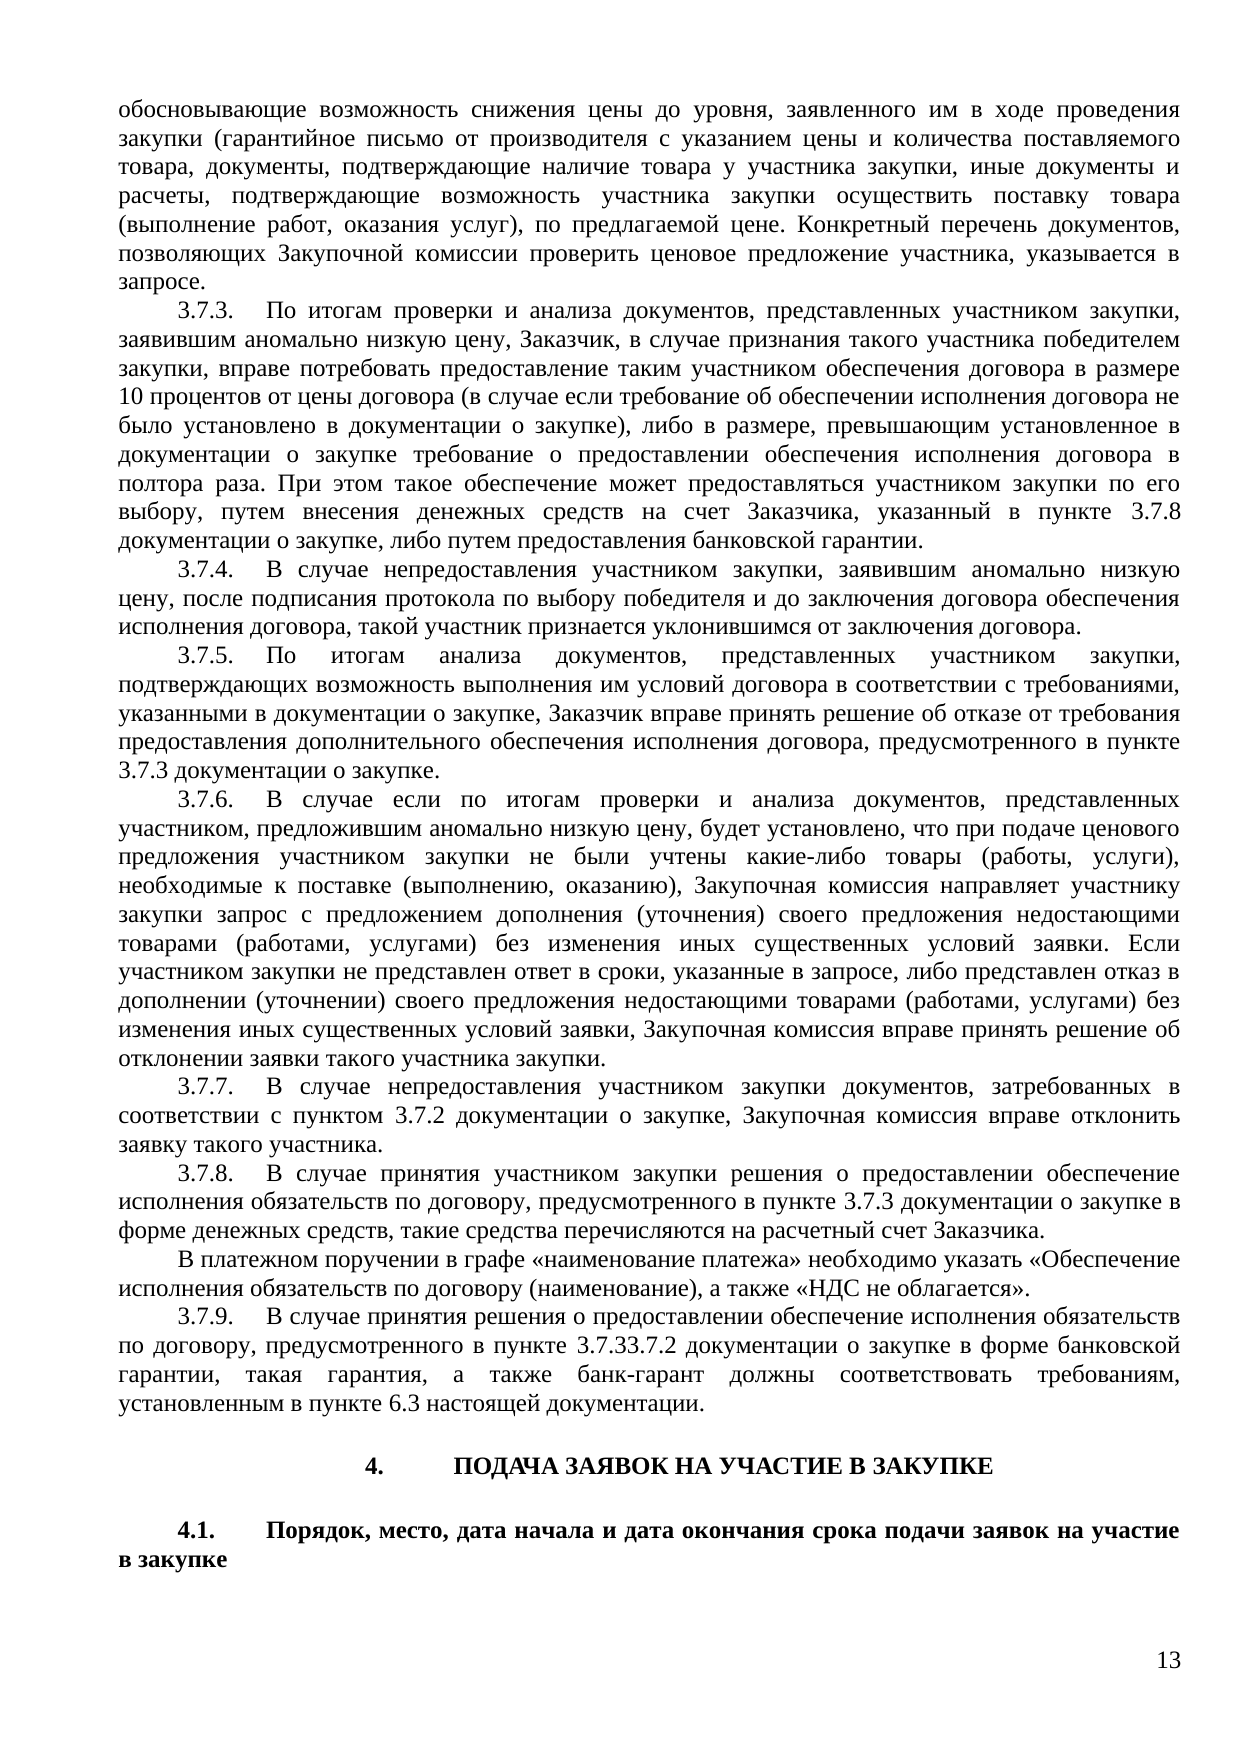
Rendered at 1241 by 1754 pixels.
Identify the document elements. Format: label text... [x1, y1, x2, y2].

subtitle ПОДАЧА ЗАЯВОК НА УЧАСТИЕ В ЗАКУПКЕ [118, 1451, 1181, 1480]
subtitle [118, 94, 1181, 295]
subtitle В случае если по итогам проверки и анализа документов, представленных участником, предложившим аномально низкую цену, будет установлено, что при подаче ценового предложения участником закупки не были учтены какие-либо товары (работы, услуги), необходимые к поставке (выполнению, оказанию), Закупочная комиссия направляет участнику закупки запрос с предложением дополнения (уточнения) своего предложения недостающими товарами (работами, услугами) без изменения иных существенных условий заявки. Если участником закупки не представлен ответ в сроки, указанные в запросе, либо представлен отказ в дополнении (уточнении) своего предложения недостающими товарами (работами, услугами) без изменения иных существенных условий заявки, Закупочная комиссия вправе принять решение об отклонении заявки такого участника закупки. [118, 784, 1181, 1071]
subtitle По итогам анализа документов, представленных участником закупки, подтверждающих возможность выполнения им условий договора в соответствии с требованиями, указанными в документации о закупке, Заказчик вправе принять решение об отказе от требования предоставления дополнительного обеспечения исполнения договора, предусмотренного в пункте 3.7.3 документации о закупке. [118, 640, 1181, 784]
subtitle В случае принятия решения о предоставлении обеспечение исполнения обязательств по договору, предусмотренного в пункте 3.7.33.7.2 документации о закупке в форме банковской гарантии, такая гарантия, а также банк-гарант должны соответствовать требованиям, установленным в пункте 6.3 настоящей документации. [118, 1301, 1181, 1416]
subtitle В случае непредоставления участником закупки, заявившим аномально низкую цену, после подписания протокола по выбору победителя и до заключения договора обеспечения исполнения договора, такой участник признается уклонившимся от заключения договора. [118, 554, 1181, 640]
subtitle Порядок, место, дата начала и дата окончания срока подачи заявок на участие в закупке [118, 1515, 1181, 1573]
subtitle В случае непредоставления участником закупки документов, затребованных в соответствии с пунктом 3.7.2 документации о закупке, Закупочная комиссия вправе отклонить заявку такого участника. [118, 1071, 1181, 1158]
subtitle По итогам проверки и анализа документов, представленных участником закупки, заявившим аномально низкую цену, Заказчик, в случае признания такого участника победителем закупки, вправе потребовать предоставление таким участником обеспечения договора в размере 10 процентов от цены договора (в случае если требование об обеспечении исполнения договора не было установлено в документации о закупке), либо в размере, превышающим установленное в документации о закупке требование о предоставлении обеспечения исполнения договора в полтора раза. При этом такое обеспечение может предоставляться участником закупки по его выбору, путем внесения денежных средств на счет Заказчика, указанный в пункте 3.7.8 документации о закупке, либо путем предоставления банковской гарантии. [118, 295, 1181, 554]
text В платежном поручении в графе «наименование платежа» необходимо указать «Обеспечение исполнения обязательств по договору (наименование), а также «НДС не облагается». [118, 1244, 1181, 1301]
subtitle В случае принятия участником закупки решения о предоставлении обеспечение исполнения обязательств по договору, предусмотренного в пункте 3.7.3 документации о закупке в форме денежных средств, такие средства перечисляются на расчетный счет Заказчика. [118, 1158, 1181, 1244]
